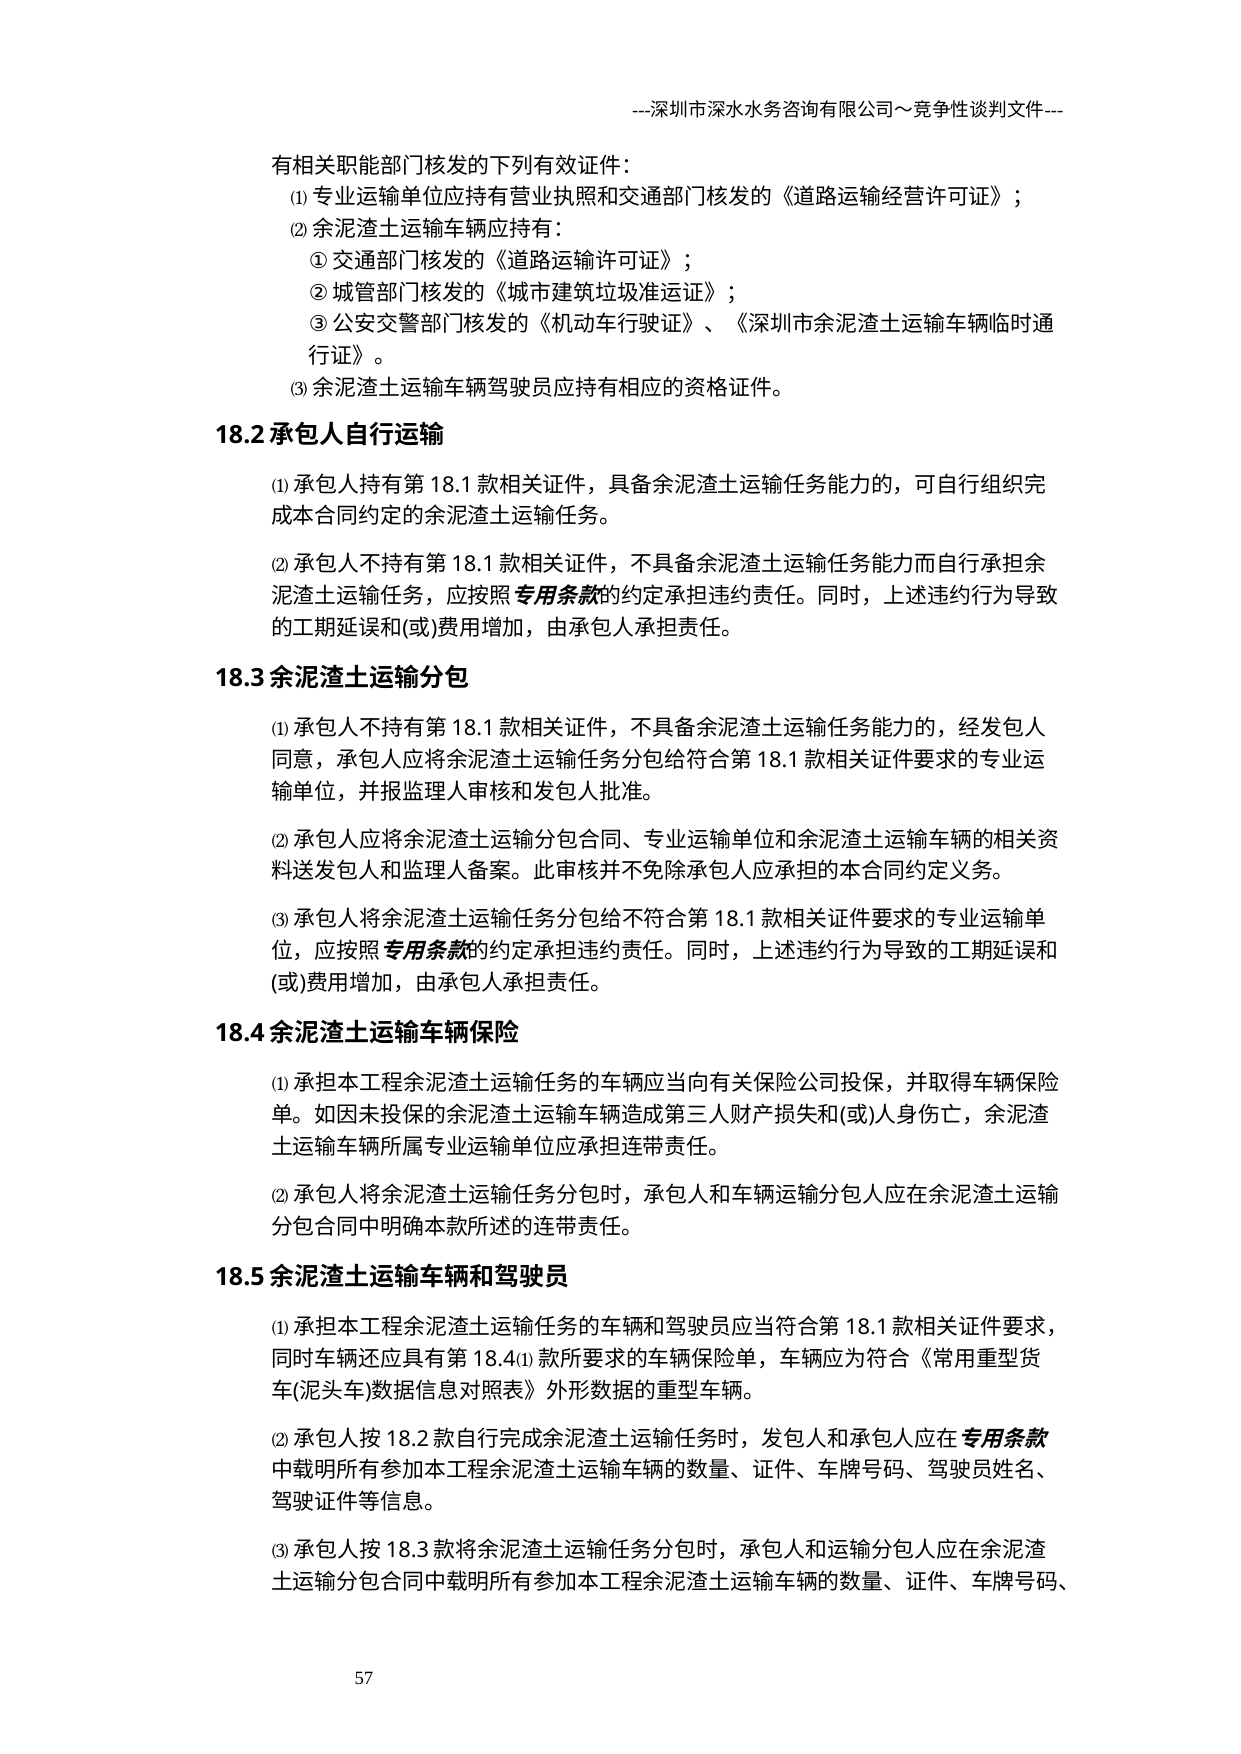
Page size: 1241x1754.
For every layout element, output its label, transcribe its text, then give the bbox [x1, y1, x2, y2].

text ⑴承担本工程余泥渣土运输任务的车辆和驾驶员应当符合第18.1款相关证件要求，同时车辆还应具有第18.4⑴款所要求的车辆保险单，车辆应为符合《常用重型货车(泥头车)数据信息对照表》外形数据的重型车辆。 [271, 1309, 1063, 1404]
text ⑴承包人不持有第18.1款相关证件，不具备余泥渣土运输任务能力的，经发包人同意，承包人应将余泥渣土运输任务分包给符合第18.1款相关证件要求的专业运输单位，并报监理人审核和发包人批准。 [271, 710, 1063, 806]
text ⑴专业运输单位应持有营业执照和交通部门核发的《道路运输经营许可证》； [289, 179, 1063, 211]
text 18.2承包人自行运输 [214, 414, 1063, 450]
text ⑴承担本工程余泥渣土运输任务的车辆应当向有关保险公司投保，并取得车辆保险单。如因未投保的余泥渣土运输车辆造成第三人财产损失和(或)人身伤亡，余泥渣土运输车辆所属专业运输单位应承担连带责任。 [271, 1065, 1063, 1161]
text ⑵承包人应将余泥渣土运输分包合同、专业运输单位和余泥渣土运输车辆的相关资料送发包人和监理人备案。此审核并不免除承包人应承担的本合同约定义务。 [271, 822, 1063, 885]
text ⑵承包人按18.2款自行完成余泥渣土运输任务时，发包人和承包人应在专用条款中载明所有参加本工程余泥渣土运输车辆的数量、证件、车牌号码、驾驶员姓名、驾驶证件等信息。 [271, 1421, 1063, 1516]
text ⑵承包人将余泥渣土运输任务分包时，承包人和车辆运输分包人应在余泥渣土运输分包合同中明确本款所述的连带责任。 [271, 1177, 1063, 1240]
text 18.3余泥渣土运输分包 [214, 658, 1063, 694]
text 18.4余泥渣土运输车辆保险 [214, 1013, 1063, 1049]
text ⑴承包人持有第18.1款相关证件，具备余泥渣土运输任务能力的，可自行组织完成本合同约定的余泥渣土运输任务。 [271, 467, 1063, 530]
text ⑵余泥渣土运输车辆应持有： [289, 211, 1063, 243]
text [271, 1532, 1063, 1595]
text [271, 148, 1063, 179]
text ⑶承包人将余泥渣土运输任务分包给不符合第18.1款相关证件要求的专业运输单位，应按照专用条款的约定承担违约责任。同时，上述违约行为导致的工期延误和(或)费用增加，由承包人承担责任。 [271, 901, 1063, 997]
text 18.5余泥渣土运输车辆和驾驶员 [214, 1257, 1063, 1293]
text ⑵承包人不持有第18.1款相关证件，不具备余泥渣土运输任务能力而自行承担余泥渣土运输任务，应按照专用条款的约定承担违约责任。同时，上述违约行为导致的工期延误和(或)费用增加，由承包人承担责任。 [271, 546, 1063, 642]
text ⑶余泥渣土运输车辆驾驶员应持有相应的资格证件。 [289, 370, 1063, 402]
text ③公安交警部门核发的《机动车行驶证》、《深圳市余泥渣土运输车辆临时通行证》。 [308, 306, 1063, 370]
text ①交通部门核发的《道路运输许可证》； [308, 243, 1063, 275]
text ②城管部门核发的《城市建筑垃圾准运证》； [308, 275, 1063, 306]
